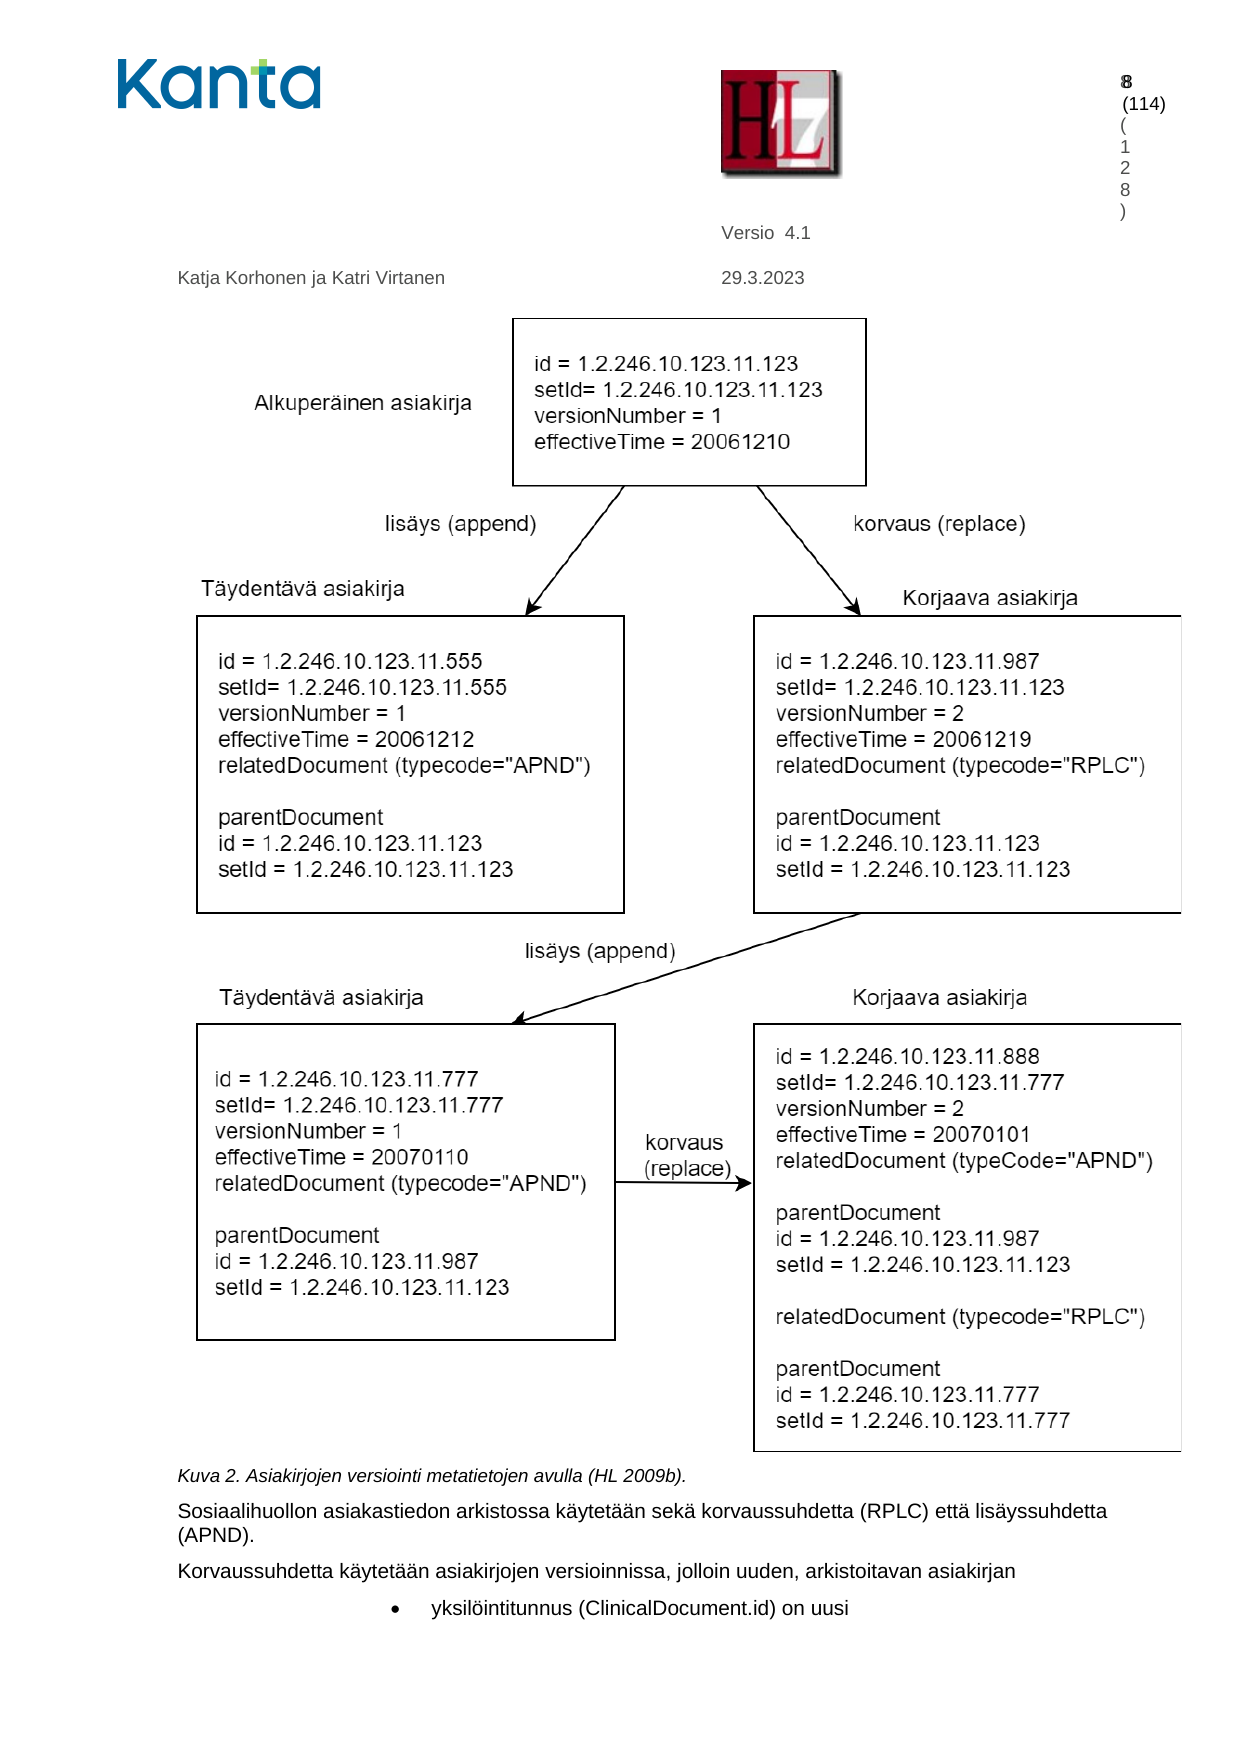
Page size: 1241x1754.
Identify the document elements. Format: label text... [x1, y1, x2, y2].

text Korvaussuhdetta käytetään asiakirjojen versioinnissa, jolloin uuden, arkistoitavan asiakirjan [177, 1559, 1122, 1583]
text Sosiaalihuollon asiakastiedon arkistossa käytetään sekä korvaussuhdetta (RPLC) että lisäyssuhdetta (APND). [177, 1498, 1122, 1546]
list yksilöintitunnus (ClinicalDocument.id) on uusi [390, 1595, 1122, 1621]
picture [118, 59, 321, 109]
picture [177, 318, 1182, 1452]
picture [721, 70, 844, 179]
text Kuva 2. Asiakirjojen versiointi metatietojen avulla (HL 2009b). [177, 1464, 1122, 1486]
